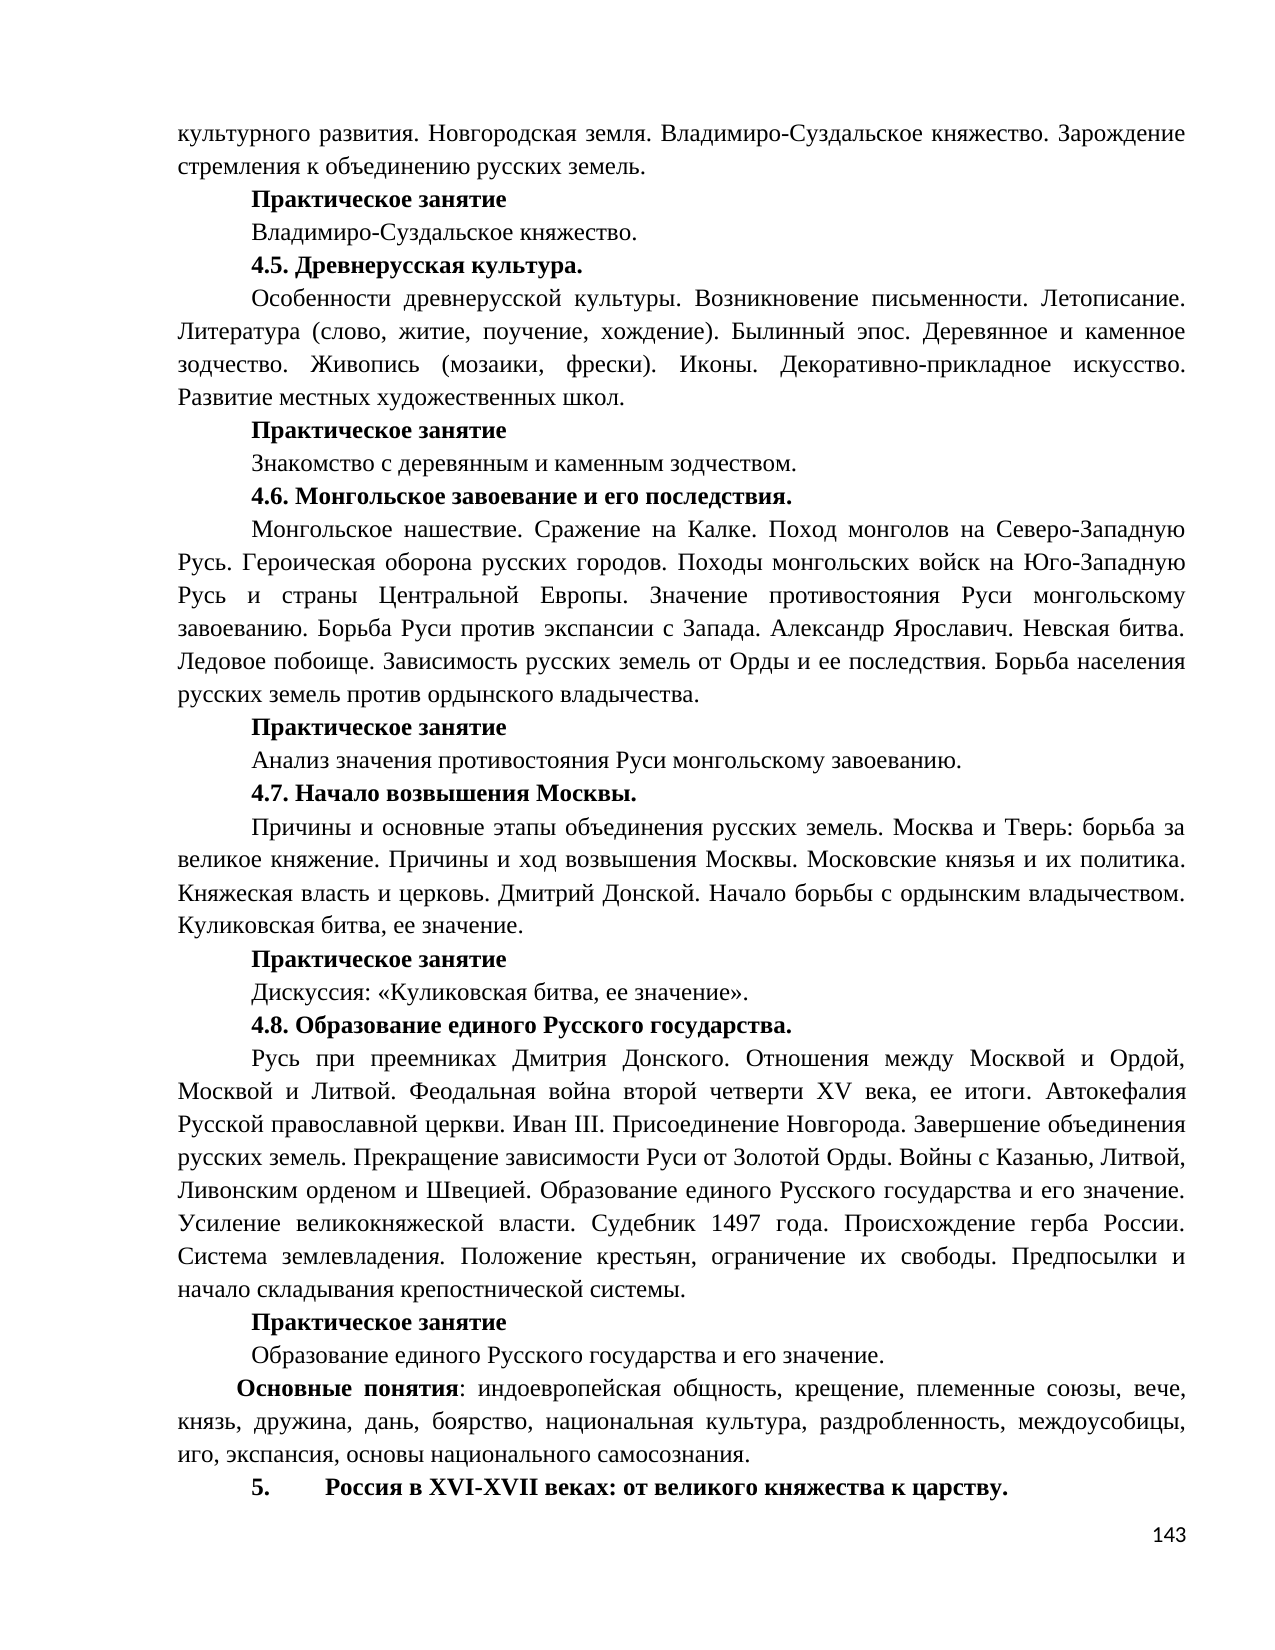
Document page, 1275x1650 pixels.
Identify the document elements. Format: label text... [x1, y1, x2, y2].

text 4.7. Начало возвышения Москвы. [177, 778, 1186, 807]
text Практическое занятие [177, 944, 1186, 972]
list Россия в XVI-ХVII веках: от великого княжества к царству. [177, 1472, 1186, 1501]
text Образование единого Русского государства и его значение. [177, 1340, 1186, 1369]
text Знакомство с деревянным и каменным зодчеством. [177, 448, 1186, 477]
text Практическое занятие [177, 415, 1186, 444]
text 4.5. Древнерусская культура. [177, 250, 1186, 279]
text Анализ значения противостояния Руси монгольскому завоеванию. [177, 746, 1186, 774]
text Особенности древнерусской культуры. Возникновение письменности. Летописание. Литература (слово, житие, поучение, хождение). Былинный эпос. Деревянное и каменное зодчество. Живопись (мозаики, фрески). Иконы. Декоративно-прикладное искусство. Развитие местных художественных школ. [177, 283, 1186, 411]
text Практическое занятие [177, 1307, 1186, 1336]
text Владимиро-Суздальское княжество. [177, 217, 1186, 246]
text Дискуссия: «Куликовская битва, ее значение». [177, 977, 1186, 1005]
text 4.8. Образование единого Русского государства. [177, 1010, 1186, 1038]
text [177, 118, 1186, 180]
text Причины и основные этапы объединения русских земель. Москва и Тверь: борьба за великое княжение. Причины и ход возвышения Москвы. Московские князья и их политика. Княжеская власть и церковь. Дмитрий Донской. Начало борьбы с ордынским владычеством. Куликовская битва, ее значение. [177, 812, 1186, 939]
text Практическое занятие [177, 712, 1186, 741]
text Основные понятия: индоевропейская общность, крещение, племенные союзы, вече, князь, дружина, дань, боярство, национальная культура, раздробленность, междоусобицы, иго, экспансия, основы национального самосознания. [177, 1373, 1186, 1468]
text Практическое занятие [177, 184, 1186, 213]
text 4.6. Монгольское завоевание и его последствия. [177, 481, 1186, 510]
text Монгольское нашествие. Сражение на Калке. Поход монголов на Северо-Западную Русь. Героическая оборона русских городов. Походы монгольских войск на Юго-Западную Русь и страны Центральной Европы. Значение противостояния Руси монгольскому завоеванию. Борьба Руси против экспансии с Запада. Александр Ярославич. Невская битва. Ледовое побоище. Зависимость русских земель от Орды и ее последствия. Борьба населения русских земель против ордынского владычества. [177, 514, 1186, 708]
text Русь при преемниках Дмитрия Донского. Отношения между Москвой и Ордой, Москвой и Литвой. Феодальная война второй четверти XV века, ее итоги. Автокефалия Русской православной церкви. Иван III. Присоединение Новгорода. Завершение объединения русских земель. Прекращение зависимости Руси от Золотой Орды. Войны с Казанью, Литвой, Ливонским орденом и Швецией. Образование единого Русского государства и его значение. Усиление великокняжеской власти. Судебник 1497 года. Происхождение герба России. Система землевладения. Положение крестьян, ограничение их свободы. Предпосылки и начало складывания крепостнической системы. [177, 1043, 1186, 1303]
